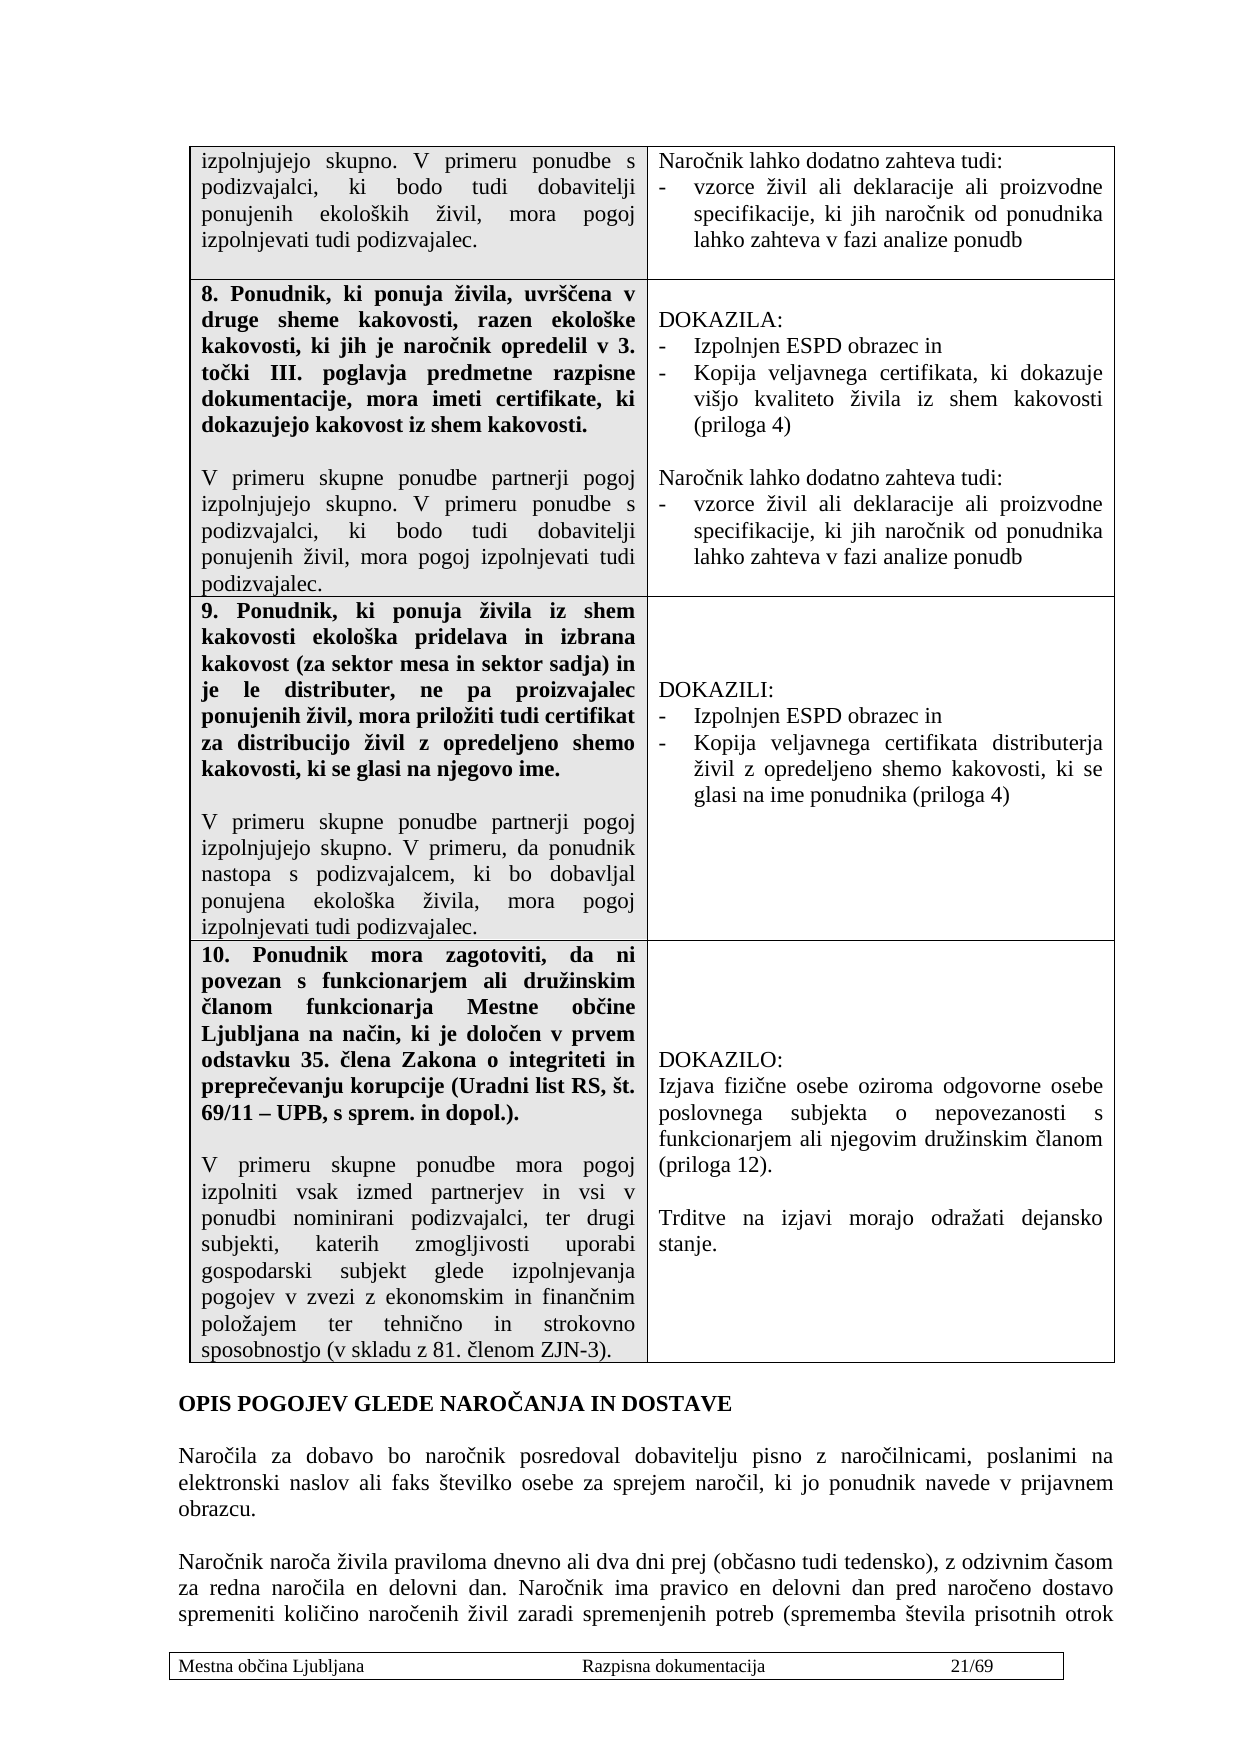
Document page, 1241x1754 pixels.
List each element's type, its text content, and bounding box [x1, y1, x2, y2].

table_cell 9. Ponudnik, ki ponuja živila iz shem kakovosti ekološka pridelava in izbrana kakovost (za sektor mesa in sektor sadja) in je le distributer, ne pa proizvajalec ponujenih živil, mora priložiti tudi certifikat za distribucijo živil z opredeljeno shemo kakovosti, ki se glasi na njegovo ime. V primeru skupne ponudbe partnerji pogoj izpolnjujejo skupno. V primeru, da ponudnik nastopa s podizvajalcem, ki bo dobavljal ponujena ekološka živila, mora pogoj izpolnjevati tudi podizvajalec. [191, 597, 647, 939]
table_cell 10. Ponudnik mora zagotoviti, da ni povezan s funkcionarjem ali družinskim članom funkcionarja Mestne občine Ljubljana na način, ki je določen v prvem odstavku 35. člena Zakona o integriteti in preprečevanju korupcije (Uradni list RS, št. 69/11 – UPB, s sprem. in dopol.). V primeru skupne ponudbe mora pogoj izpolniti vsak izmed partnerjev in vsi v ponudbi nominirani podizvajalci, ter drugi subjekti, katerih zmogljivosti uporabi gospodarski subjekt glede izpolnjevanja pogojev v zvezi z ekonomskim in finančnim položajem ter tehnično in strokovno sposobnostjo (v skladu z 81. členom ZJN-3). [191, 941, 647, 1362]
table_cell DOKAZILI: Izpolnjen ESPD obrazec in Kopija veljavnega certifikata distributerja živil z opredeljeno shemo kakovosti, ki se glasi na ime ponudnika (priloga 4) [648, 597, 1114, 939]
text Naročila za dobavo bo naročnik posredoval dobavitelju pisno z naročilnicami, poslanimi na elektronski naslov ali faks številko osebe za sprejem naročil, ki jo ponudnik navede v prijavnem obrazcu. [178, 1442, 1115, 1521]
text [178, 1548, 1115, 1627]
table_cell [191, 147, 647, 279]
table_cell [648, 147, 1114, 279]
table_cell 8. Ponudnik, ki ponuja živila, uvrščena v druge sheme kakovosti, razen ekološke kakovosti, ki jih je naročnik opredelil v 3. točki III. poglavja predmetne razpisne dokumentacije, mora imeti certifikate, ki dokazujejo kakovost iz shem kakovosti. V primeru skupne ponudbe partnerji pogoj izpolnjujejo skupno. V primeru ponudbe s podizvajalci, ki bodo tudi dobavitelji ponujenih živil, mora pogoj izpolnjevati tudi podizvajalec. [191, 280, 647, 596]
table_cell DOKAZILO: Izjava fizične osebe oziroma odgovorne osebe poslovnega subjekta o nepovezanosti s funkcionarjem ali njegovim družinskim članom (priloga 12). Trditve na izjavi morajo odražati dejansko stanje. [648, 941, 1114, 1362]
table_cell DOKAZILA: Izpolnjen ESPD obrazec in Kopija veljavnega certifikata, ki dokazuje višjo kvaliteto živila iz shem kakovosti (priloga 4) Naročnik lahko dodatno zahteva tudi: vzorce živil ali deklaracije ali proizvodne specifikacije, ki jih naročnik od ponudnika lahko zahteva v fazi analize ponudb [648, 280, 1114, 596]
text OPIS POGOJEV GLEDE NAROČANJA IN DOSTAVE [178, 1390, 1115, 1416]
